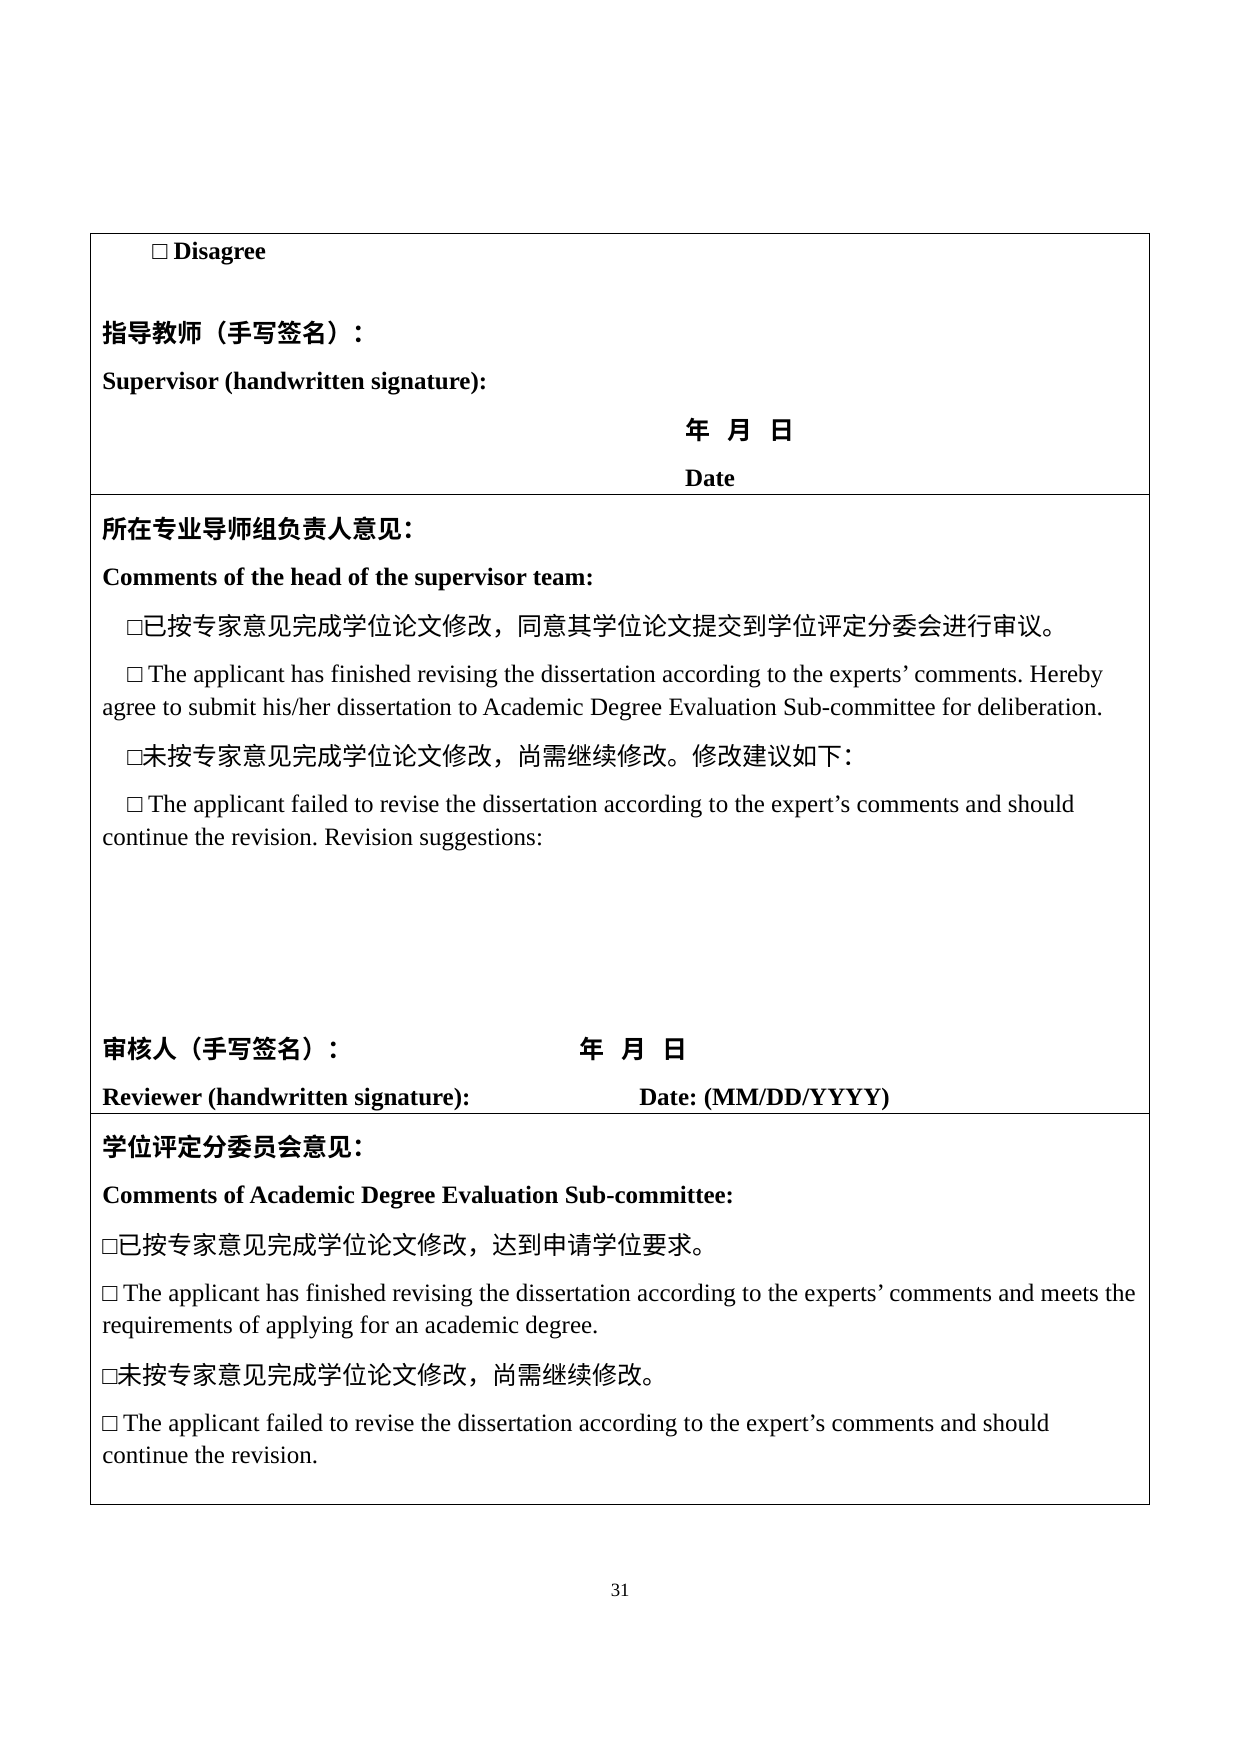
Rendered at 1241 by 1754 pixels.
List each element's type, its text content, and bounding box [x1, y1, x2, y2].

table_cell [91, 1114, 1149, 1503]
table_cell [91, 234, 1149, 494]
table_cell 所在专业导师组负责人意见： Comments of the head of the supervisor team: □已按专家意见完成学位论文修改，同意其学位论文提交到学位评定分委会进行审议。 □ The applicant has finished revising the dissertation according to the experts’ comments. Hereby agree to submit his/her dissertation to Academic Degree Evaluation Sub-committee for deliberation. □未按专家意见完成学位论文修改，尚需继续修改。修改建议如下： □ The applicant failed to revise the dissertation according to the expert’s comments and should continue the revision. Revision suggestions: 审核人（手写签名）： 年 月 日 Reviewer (handwritten signature): Date: (MM/DD/YYYY) [91, 495, 1149, 1112]
